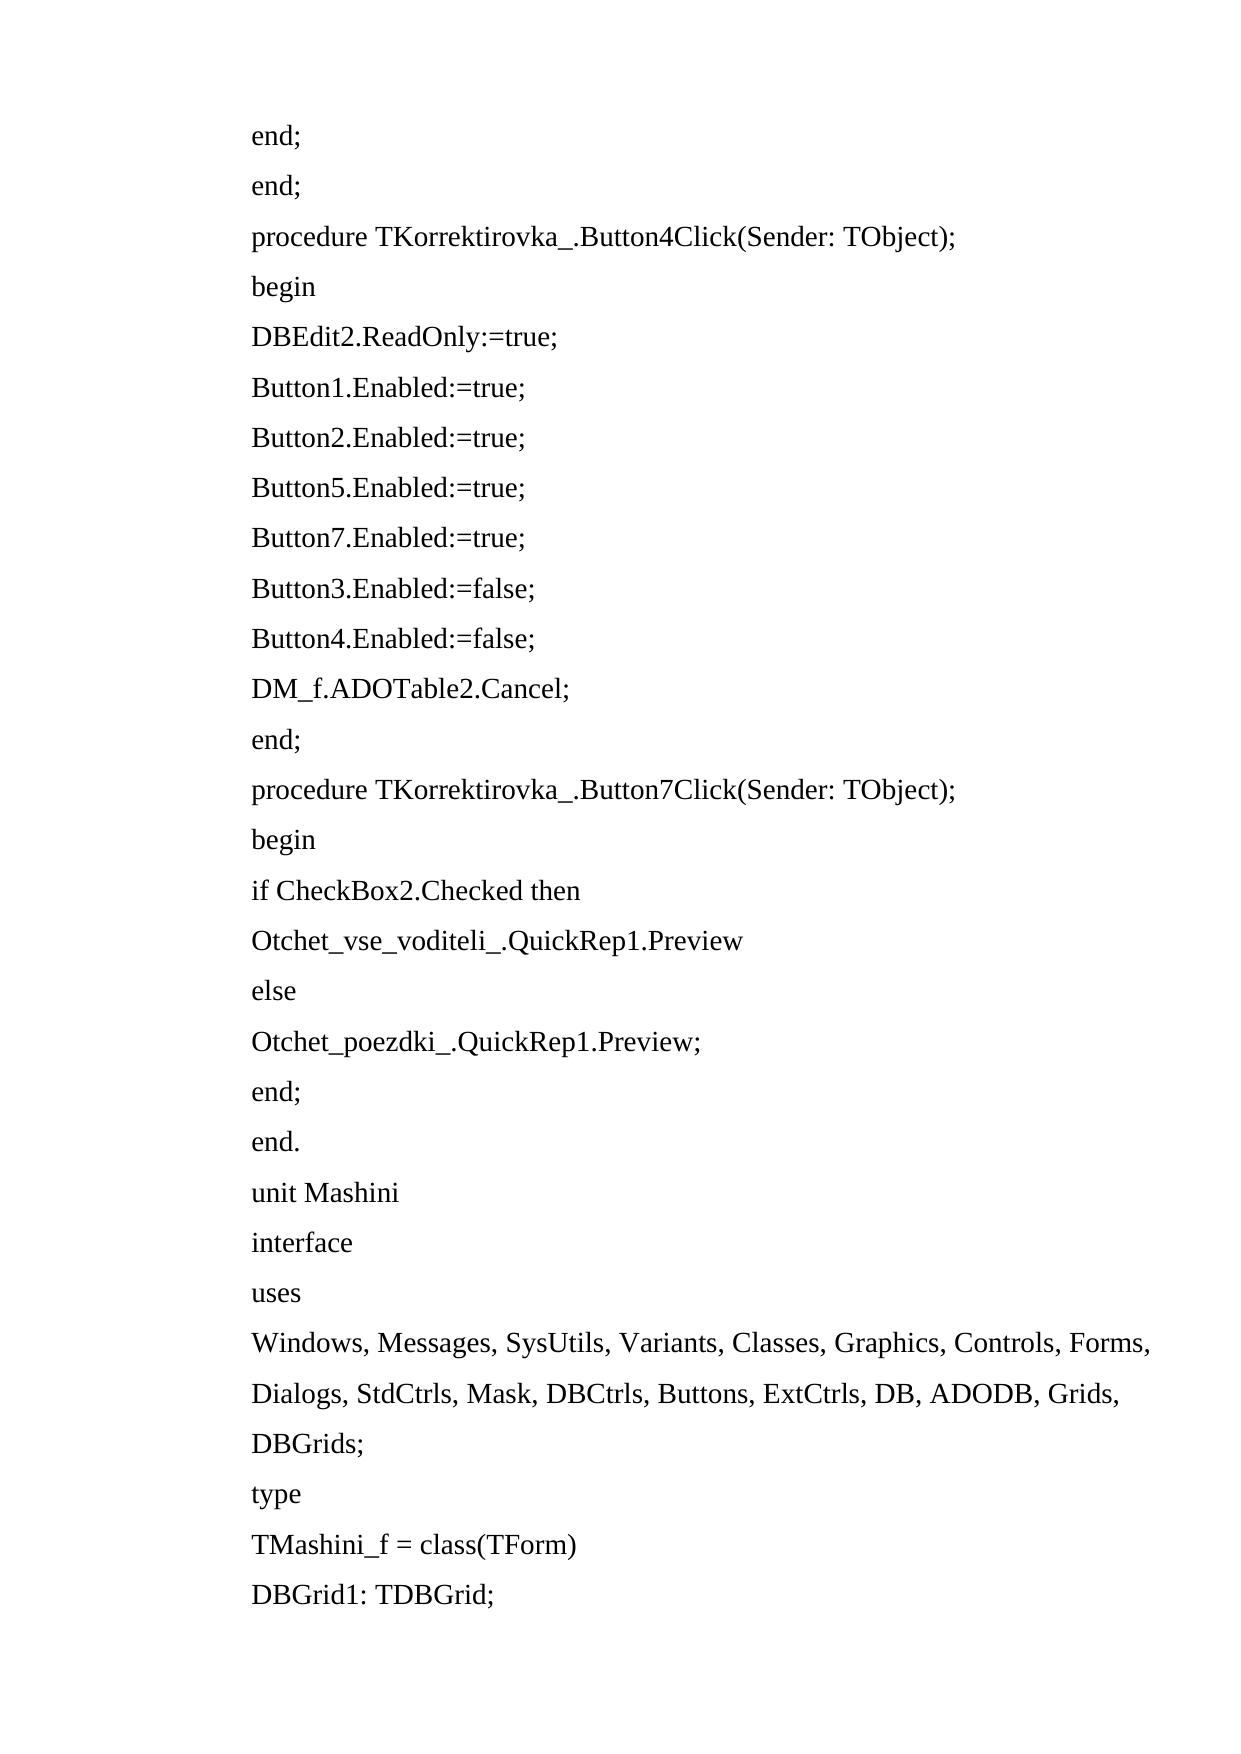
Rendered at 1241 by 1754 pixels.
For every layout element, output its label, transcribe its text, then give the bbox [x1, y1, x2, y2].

text DBGrid1: TDBGrid; [177, 1577, 1152, 1611]
text procedure TKorrektirovka_.Button4Click(Sender: TObject); [177, 219, 1152, 252]
text begin [177, 822, 1152, 856]
text Button1.Enabled:=true; [177, 370, 1152, 403]
text Button7.Enabled:=true; [177, 521, 1152, 554]
text begin [177, 269, 1152, 303]
text else [177, 973, 1152, 1007]
text DM_f.ADOTable2.Cancel; [177, 672, 1152, 705]
text end; [177, 118, 1152, 152]
text Dialogs, StdCtrls, Mask, DBCtrls, Buttons, ExtCtrls, DB, ADODB, Grids, [177, 1376, 1152, 1409]
text end. [177, 1124, 1152, 1158]
text unit Mashini [177, 1175, 1152, 1208]
text Button5.Enabled:=true; [177, 470, 1152, 504]
text Button3.Enabled:=false; [177, 571, 1152, 604]
text end; [177, 722, 1152, 755]
text TMashini_f = class(TForm) [177, 1527, 1152, 1560]
text uses [177, 1275, 1152, 1309]
text Windows, Messages, SysUtils, Variants, Classes, Graphics, Controls, Forms, [177, 1326, 1152, 1359]
text end; [177, 1074, 1152, 1108]
text Button2.Enabled:=true; [177, 420, 1152, 453]
text Otchet_vse_voditeli_.QuickRep1.Preview [177, 923, 1152, 957]
text Otchet_poezdki_.QuickRep1.Preview; [177, 1024, 1152, 1057]
text procedure TKorrektirovka_.Button7Click(Sender: TObject); [177, 772, 1152, 806]
text type [177, 1477, 1152, 1510]
text Button4.Enabled:=false; [177, 621, 1152, 655]
text DBGrids; [177, 1426, 1152, 1460]
text DBEdit2.ReadOnly:=true; [177, 319, 1152, 353]
text if CheckBox2.Checked then [177, 873, 1152, 906]
text interface [177, 1225, 1152, 1258]
text end; [177, 168, 1152, 202]
